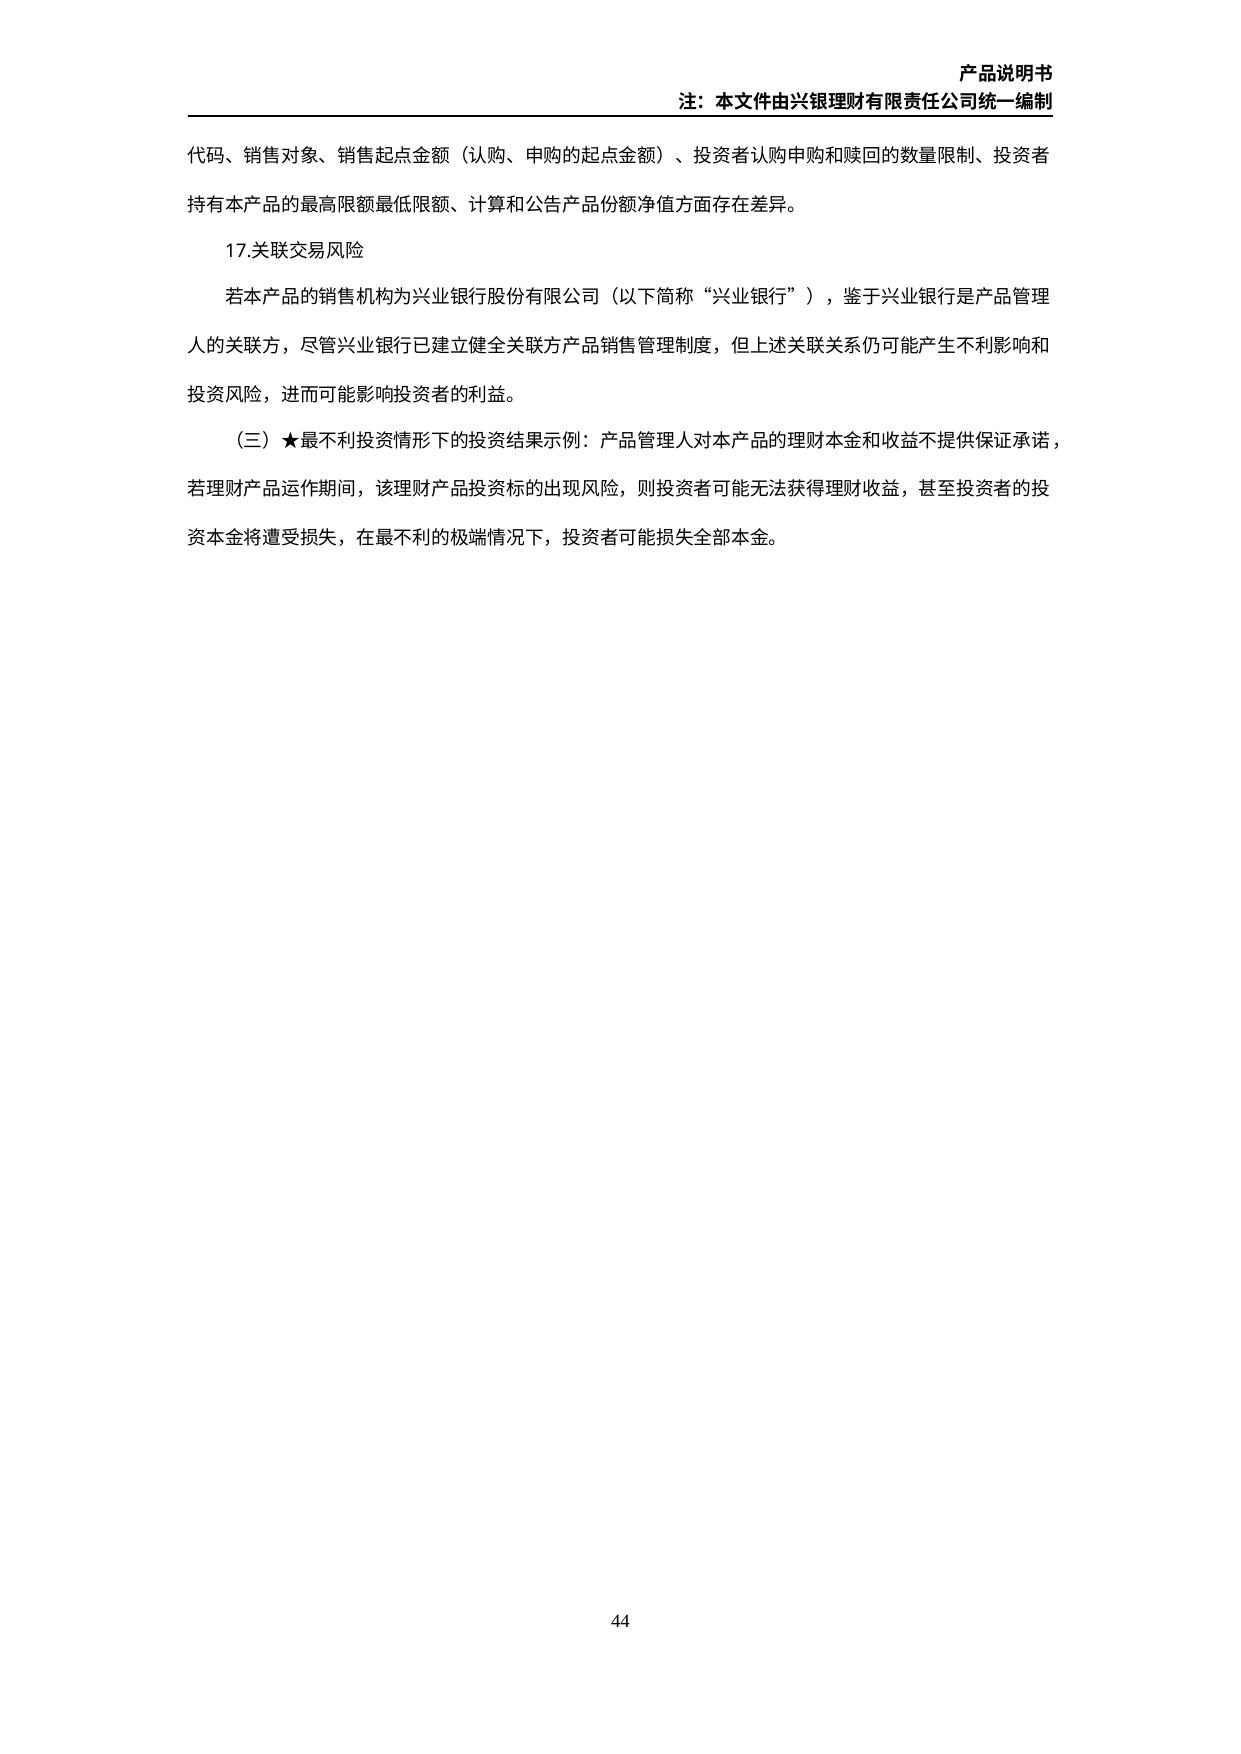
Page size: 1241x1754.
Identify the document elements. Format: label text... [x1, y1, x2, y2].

text 若本产品的销售机构为兴业银行股份有限公司（以下简称“兴业银行”），鉴于兴业银行是产品管理人的关联方，尽管兴业银行已建立健全关联方产品销售管理制度，但上述关联关系仍可能产生不利影响和投资风险，进而可能影响投资者的利益。 [187, 279, 1053, 409]
text 17.关联交易风险 [187, 233, 1053, 266]
text （三）★最不利投资情形下的投资结果示例：产品管理人对本产品的理财本金和收益不提供保证承诺，若理财产品运作期间，该理财产品投资标的出现风险，则投资者可能无法获得理财收益，甚至投资者的投资本金将遭受损失，在最不利的极端情况下，投资者可能损失全部本金。 [187, 423, 1053, 553]
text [187, 138, 1053, 219]
